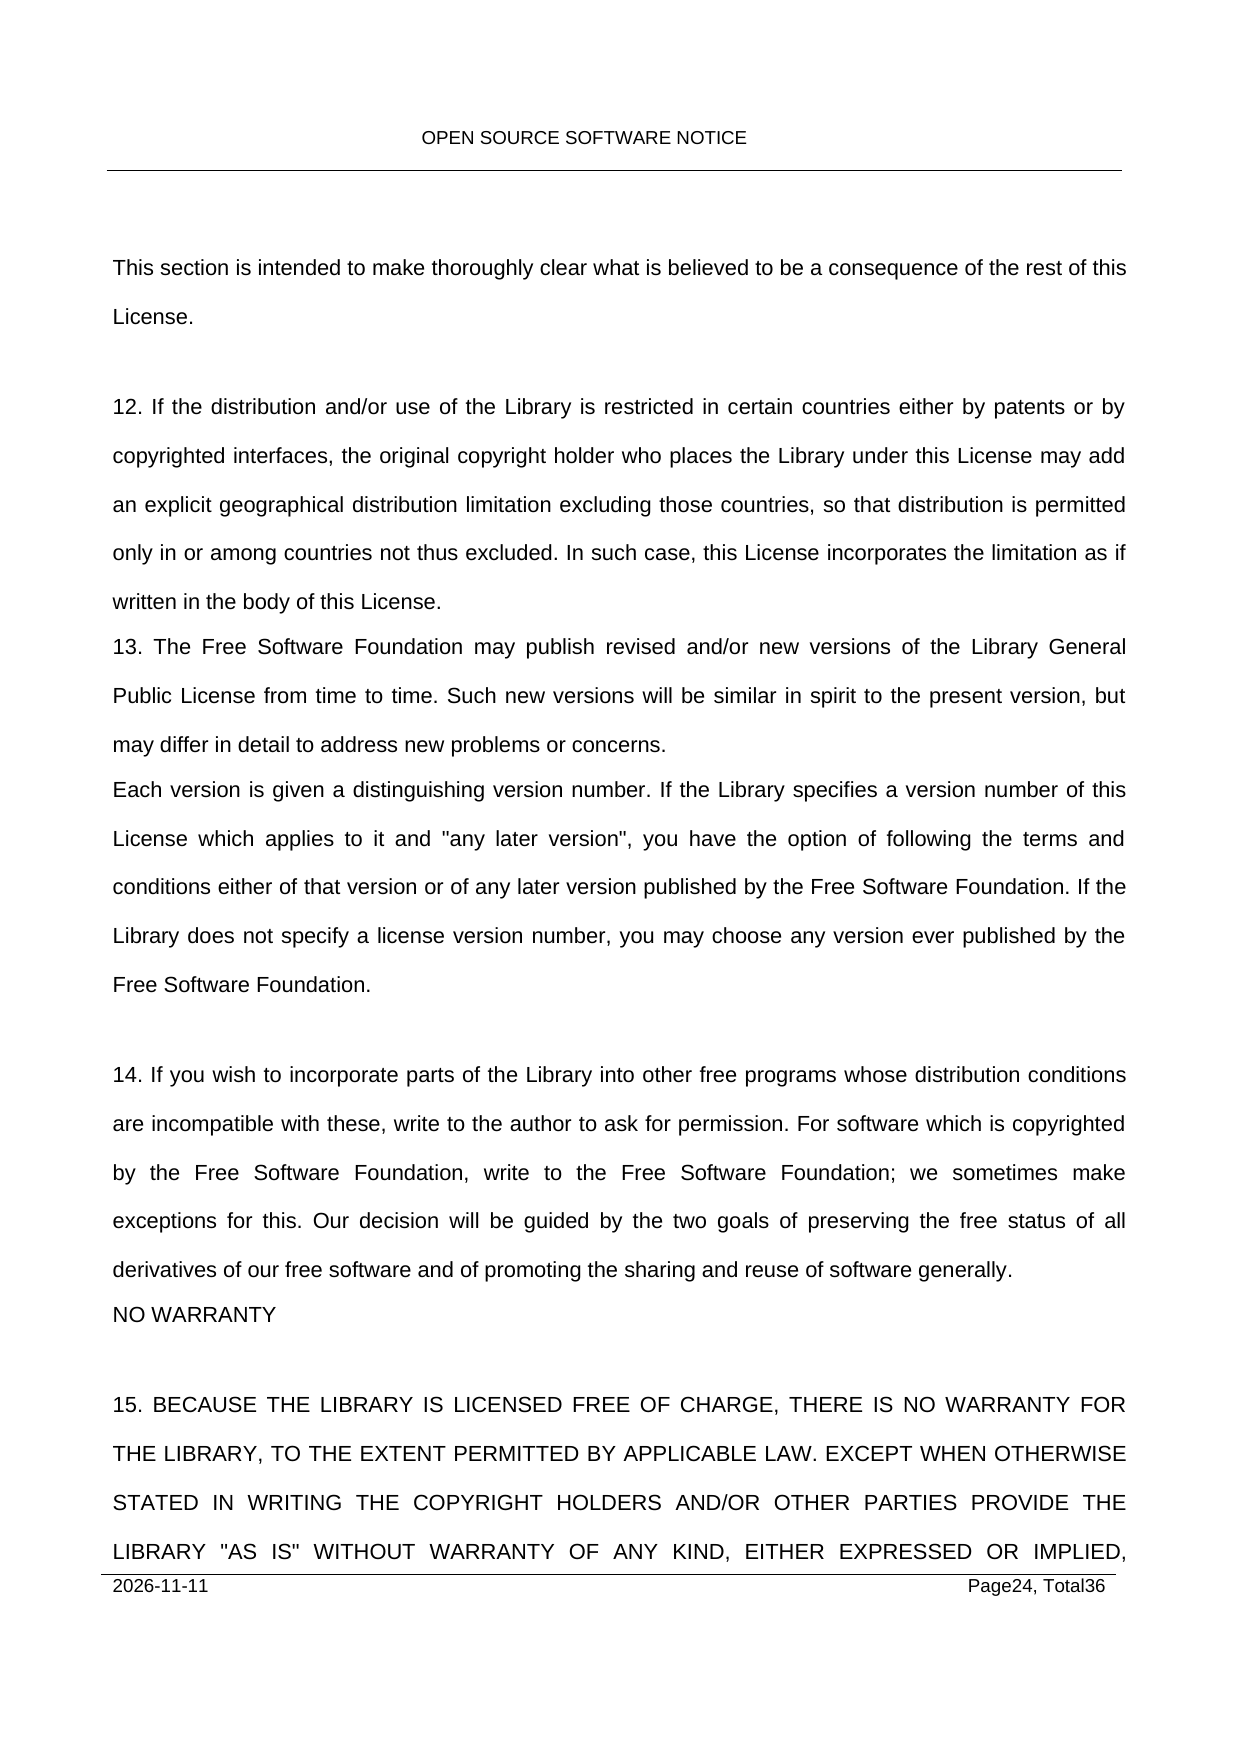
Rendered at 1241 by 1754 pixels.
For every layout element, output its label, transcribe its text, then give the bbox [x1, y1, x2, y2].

text Each version is given a distinguishing version number. If the Library specifies a version number of this License which applies to it and "any later version", you have the option of following the terms and conditions either of that version or of any later version published by the Free Software Foundation. If the Library does not specify a license version number, you may choose any version ever published by the Free Software Foundation. [112, 773, 1128, 1001]
text 13. The Free Software Foundation may publish revised and/or new versions of the Library General Public License from time to time. Such new versions will be similar in spirit to the present version, but may differ in detail to address new problems or concerns. [112, 631, 1128, 761]
text NO WARRANTY [112, 1298, 1128, 1331]
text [112, 1389, 1128, 1567]
text 12. If the distribution and/or use of the Library is restricted in certain countries either by patents or by copyrighted interfaces, the original copyright holder who places the Library under this License may add an explicit geographical distribution limitation excluding those countries, so that distribution is permitted only in or among countries not thus excluded. In such case, this License incorporates the limitation as if written in the body of this License. [112, 390, 1128, 618]
text This section is intended to make thoroughly clear what is believed to be a consequence of the rest of this License. [112, 251, 1128, 333]
text 14. If you wish to incorporate parts of the Library into other free programs whose distribution conditions are incompatible with these, write to the author to ask for permission. For software which is copyrighted by the Free Software Foundation, write to the Free Software Foundation; we sometimes make exceptions for this. Our decision will be guided by the two goals of preserving the free status of all derivatives of our free software and of promoting the sharing and reuse of software generally. [112, 1058, 1128, 1286]
